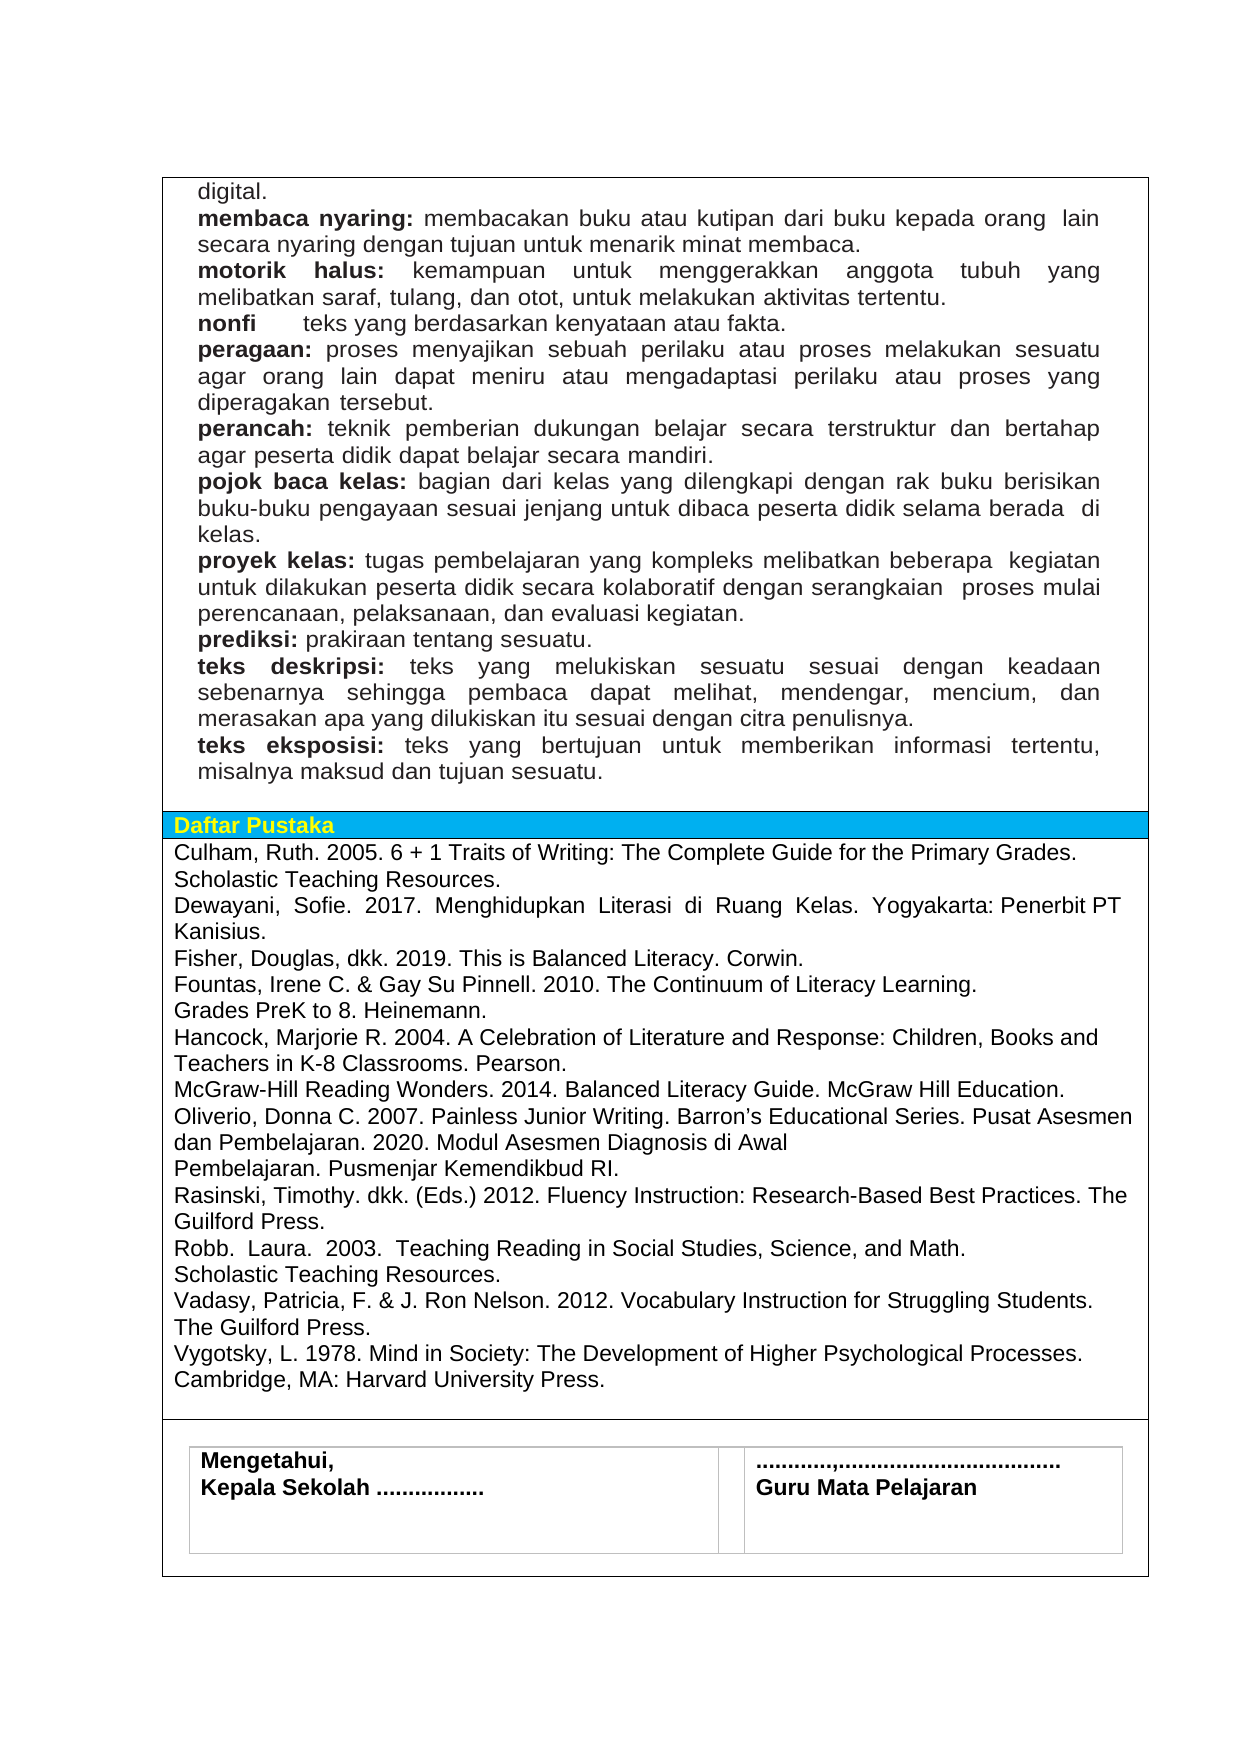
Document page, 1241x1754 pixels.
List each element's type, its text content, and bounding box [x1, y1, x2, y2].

table_cell Culham, Ruth. 2005. 6 + 1 Traits of Writing: The Complete Guide for the Primary Grades. Scholastic Teaching Resources. Dewayani, Sofie. 2017. Menghidupkan Literasi di Ruang Kelas. Yogyakarta: Penerbit PT Kanisius. Fisher, Douglas, dkk. 2019. This is Balanced Literacy. Corwin. Fountas, Irene C. & Gay Su Pinnell. 2010. The Continuum of Literacy Learning. Grades PreK to 8. Heinemann. Hancock, Marjorie R. 2004. A Celebration of Literature and Response: Children, Books and Teachers in K-8 Classrooms. Pearson. McGraw-Hill Reading Wonders. 2014. Balanced Literacy Guide. McGraw Hill Education. Oliverio, Donna C. 2007. Painless Junior Writing. Barron’s Educational Series. Pusat Asesmen dan Pembelajaran. 2020. Modul Asesmen Diagnosis di Awal Pembelajaran. Pusmenjar Kemendikbud RI. Rasinski, Timothy. dkk. (Eds.) 2012. Fluency Instruction: Research-Based Best Practices. The Guilford Press. Robb. Laura. 2003. Teaching Reading in Social Studies, Science, and Math. Scholastic Teaching Resources. Vadasy, Patricia, F. & J. Ron Nelson. 2012. Vocabulary Instruction for Struggling Students. The Guilford Press. Vygotsky, L. 1978. Mind in Society: The Development of Higher Psychological Processes. Cambridge, MA: Harvard University Press. [163, 839, 1148, 1419]
table_cell Daftar Pustaka [163, 812, 1148, 838]
table_cell [163, 1420, 1148, 1576]
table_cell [163, 178, 1148, 811]
